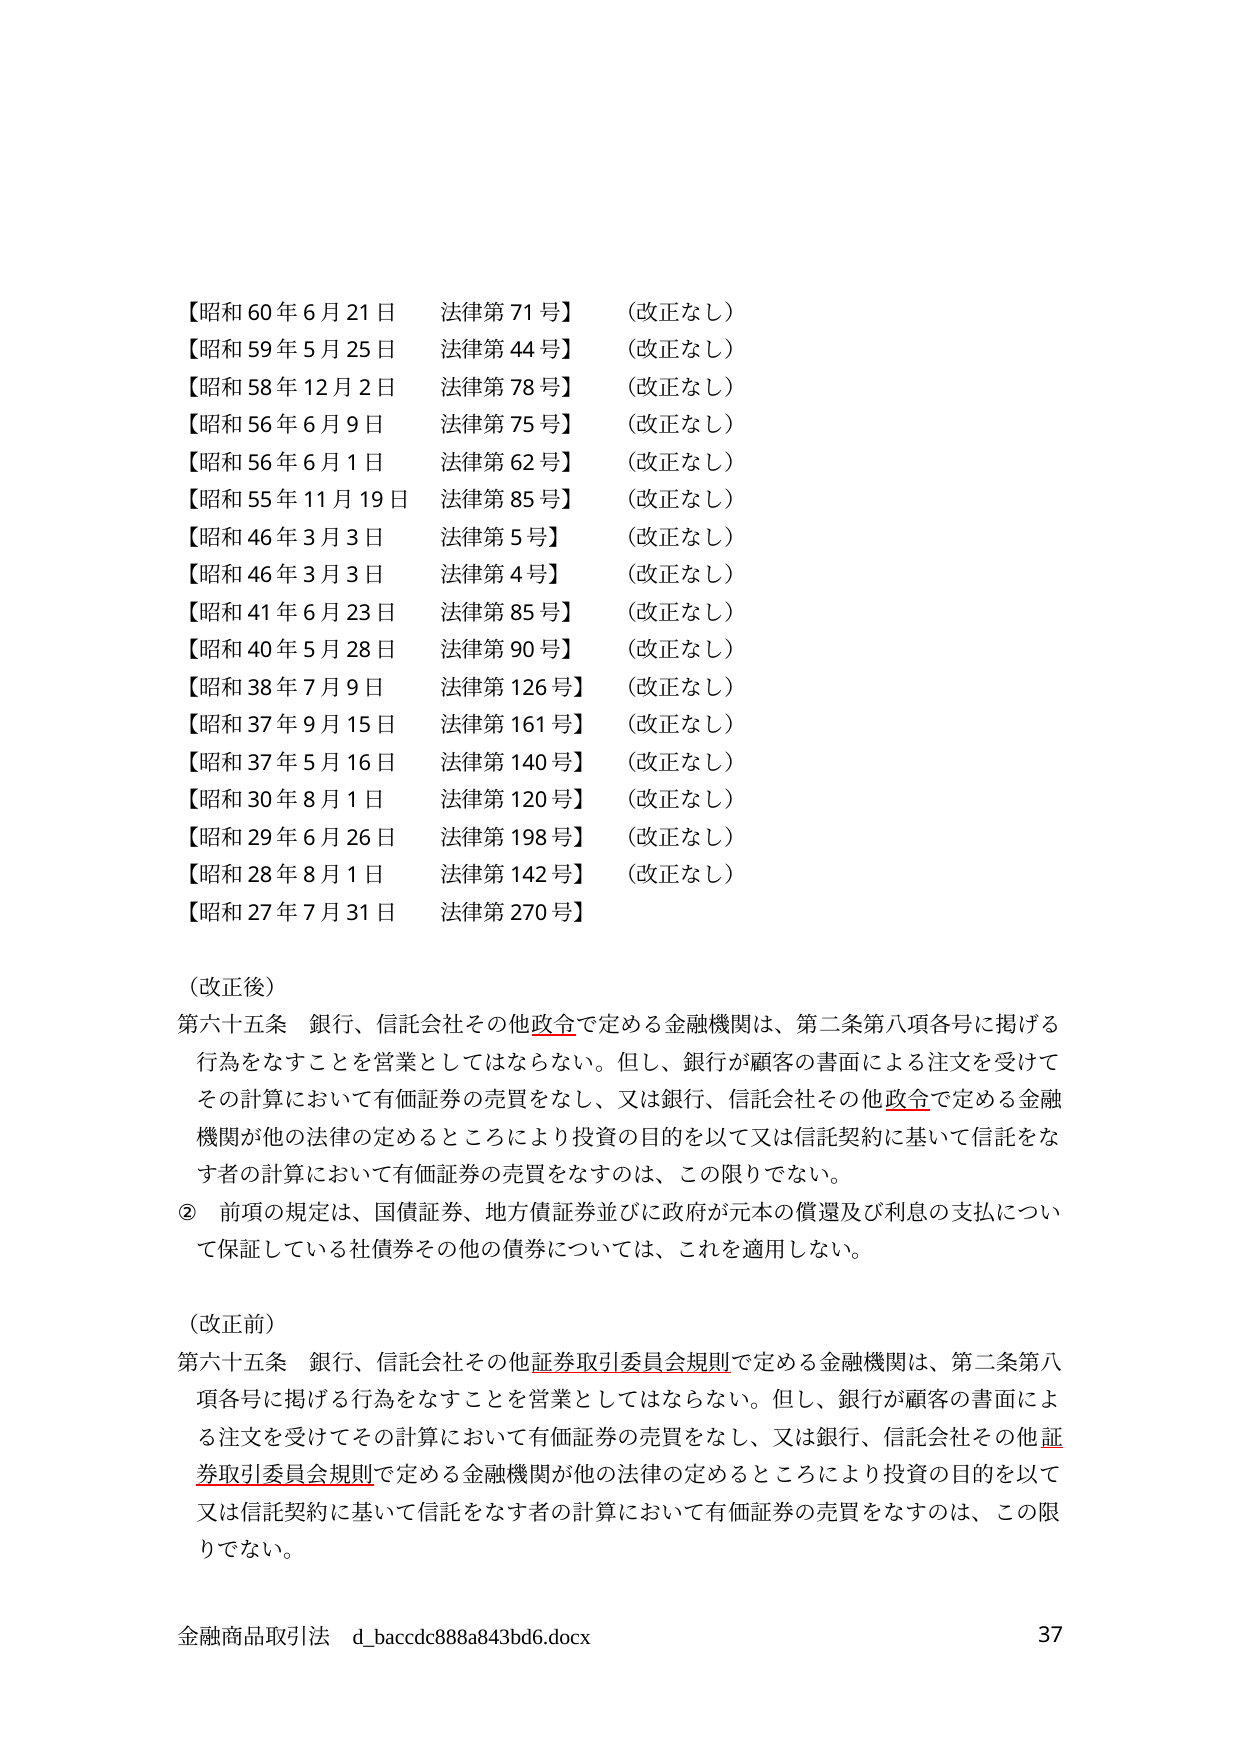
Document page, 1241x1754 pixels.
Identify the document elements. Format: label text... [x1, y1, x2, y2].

text 【昭和56年6月1日 法律第62号】 （改正なし） [177, 442, 1063, 479]
text 【昭和60年6月21日 法律第71号】 （改正なし） [177, 292, 1063, 329]
text 【昭和27年7月31日 法律第270号】 [177, 892, 1063, 929]
text 【昭和55年11月19日 法律第85号】 （改正なし） [177, 479, 1063, 517]
text 【昭和37年5月16日 法律第140号】 （改正なし） [177, 742, 1063, 779]
text 【昭和40年5月28日 法律第90号】 （改正なし） [177, 629, 1063, 667]
text ② 前項の規定は、国債証券、地方債証券並びに政府が元本の償還及び利息の支払について保証している社債券その他の債券については、これを適用しない。 [177, 1192, 1063, 1267]
text （改正後） [177, 967, 1063, 1004]
text （改正前） [177, 1304, 1063, 1342]
text 【昭和38年7月9日 法律第126号】 （改正なし） [177, 667, 1063, 704]
text 【昭和46年3月3日 法律第5号】 （改正なし） [177, 517, 1063, 554]
text 【昭和59年5月25日 法律第44号】 （改正なし） [177, 329, 1063, 367]
text 【昭和46年3月3日 法律第4号】 （改正なし） [177, 554, 1063, 592]
text 【昭和30年8月1日 法律第120号】 （改正なし） [177, 779, 1063, 817]
text 【昭和58年12月2日 法律第78号】 （改正なし） [177, 367, 1063, 404]
text 【昭和28年8月1日 法律第142号】 （改正なし） [177, 854, 1063, 892]
text 【昭和37年9月15日 法律第161号】 （改正なし） [177, 704, 1063, 742]
text 【昭和29年6月26日 法律第198号】 （改正なし） [177, 817, 1063, 854]
text 【昭和56年6月9日 法律第75号】 （改正なし） [177, 404, 1063, 442]
text 【昭和41年6月23日 法律第85号】 （改正なし） [177, 592, 1063, 629]
text 第六十五条 銀行、信託会社その他証券取引委員会規則で定める金融機関は、第二条第八項各号に掲げる行為をなすことを営業としてはならない。但し、銀行が顧客の書面による注文を受けてその計算において有価証券の売買をなし、又は銀行、信託会社その他証券取引委員会規則で定める金融機関が他の法律の定めるところにより投資の目的を以て又は信託契約に基いて信託をなす者の計算において有価証券の売買をなすのは、この限りでない。 [177, 1342, 1063, 1567]
text 第六十五条 銀行、信託会社その他政令で定める金融機関は、第二条第八項各号に掲げる行為をなすことを営業としてはならない。但し、銀行が顧客の書面による注文を受けてその計算において有価証券の売買をなし、又は銀行、信託会社その他政令で定める金融機関が他の法律の定めるところにより投資の目的を以て又は信託契約に基いて信託をなす者の計算において有価証券の売買をなすのは、この限りでない。 [177, 1004, 1063, 1192]
